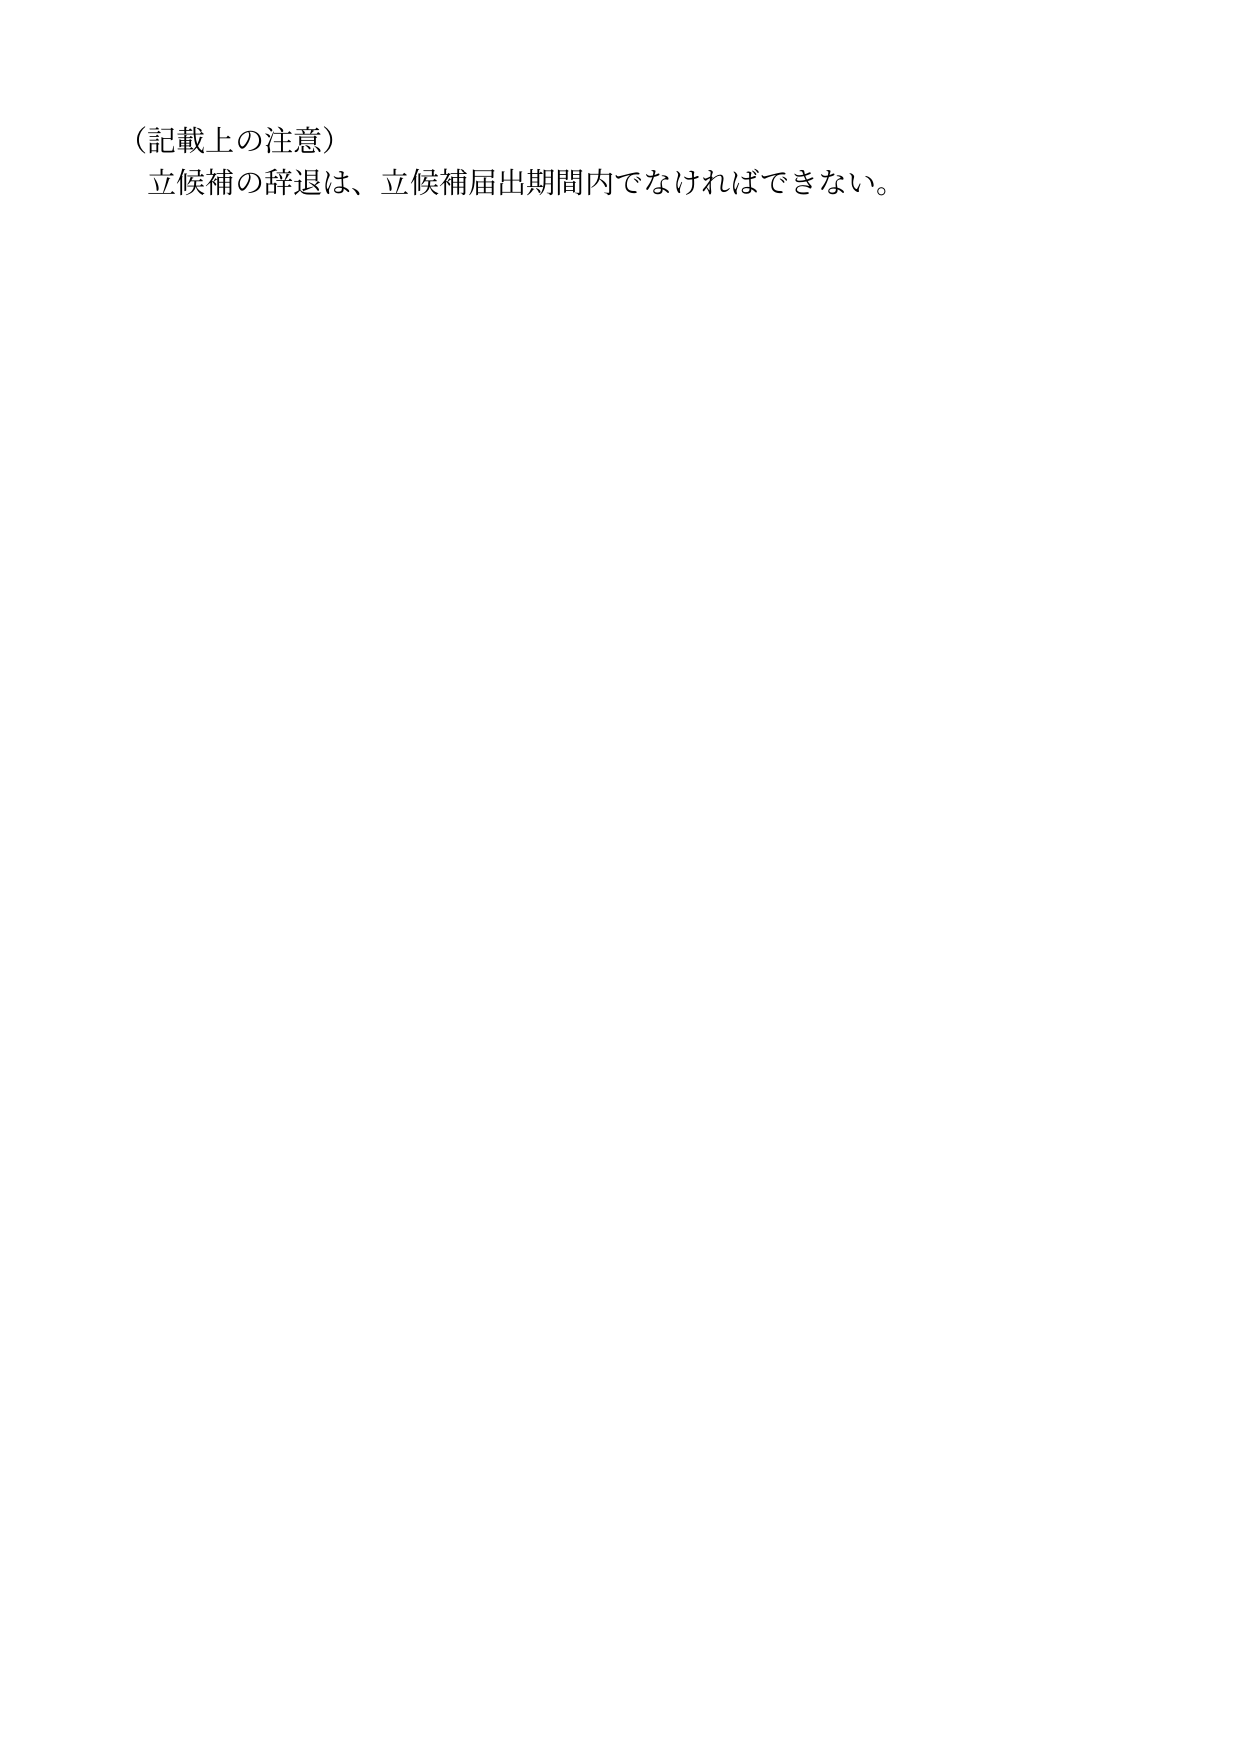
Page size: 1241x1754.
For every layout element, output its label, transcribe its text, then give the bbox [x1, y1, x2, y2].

text 立候補の辞退は、立候補届出期間内でなければできない。 [118, 160, 1122, 202]
text （記載上の注意） [118, 118, 1122, 160]
